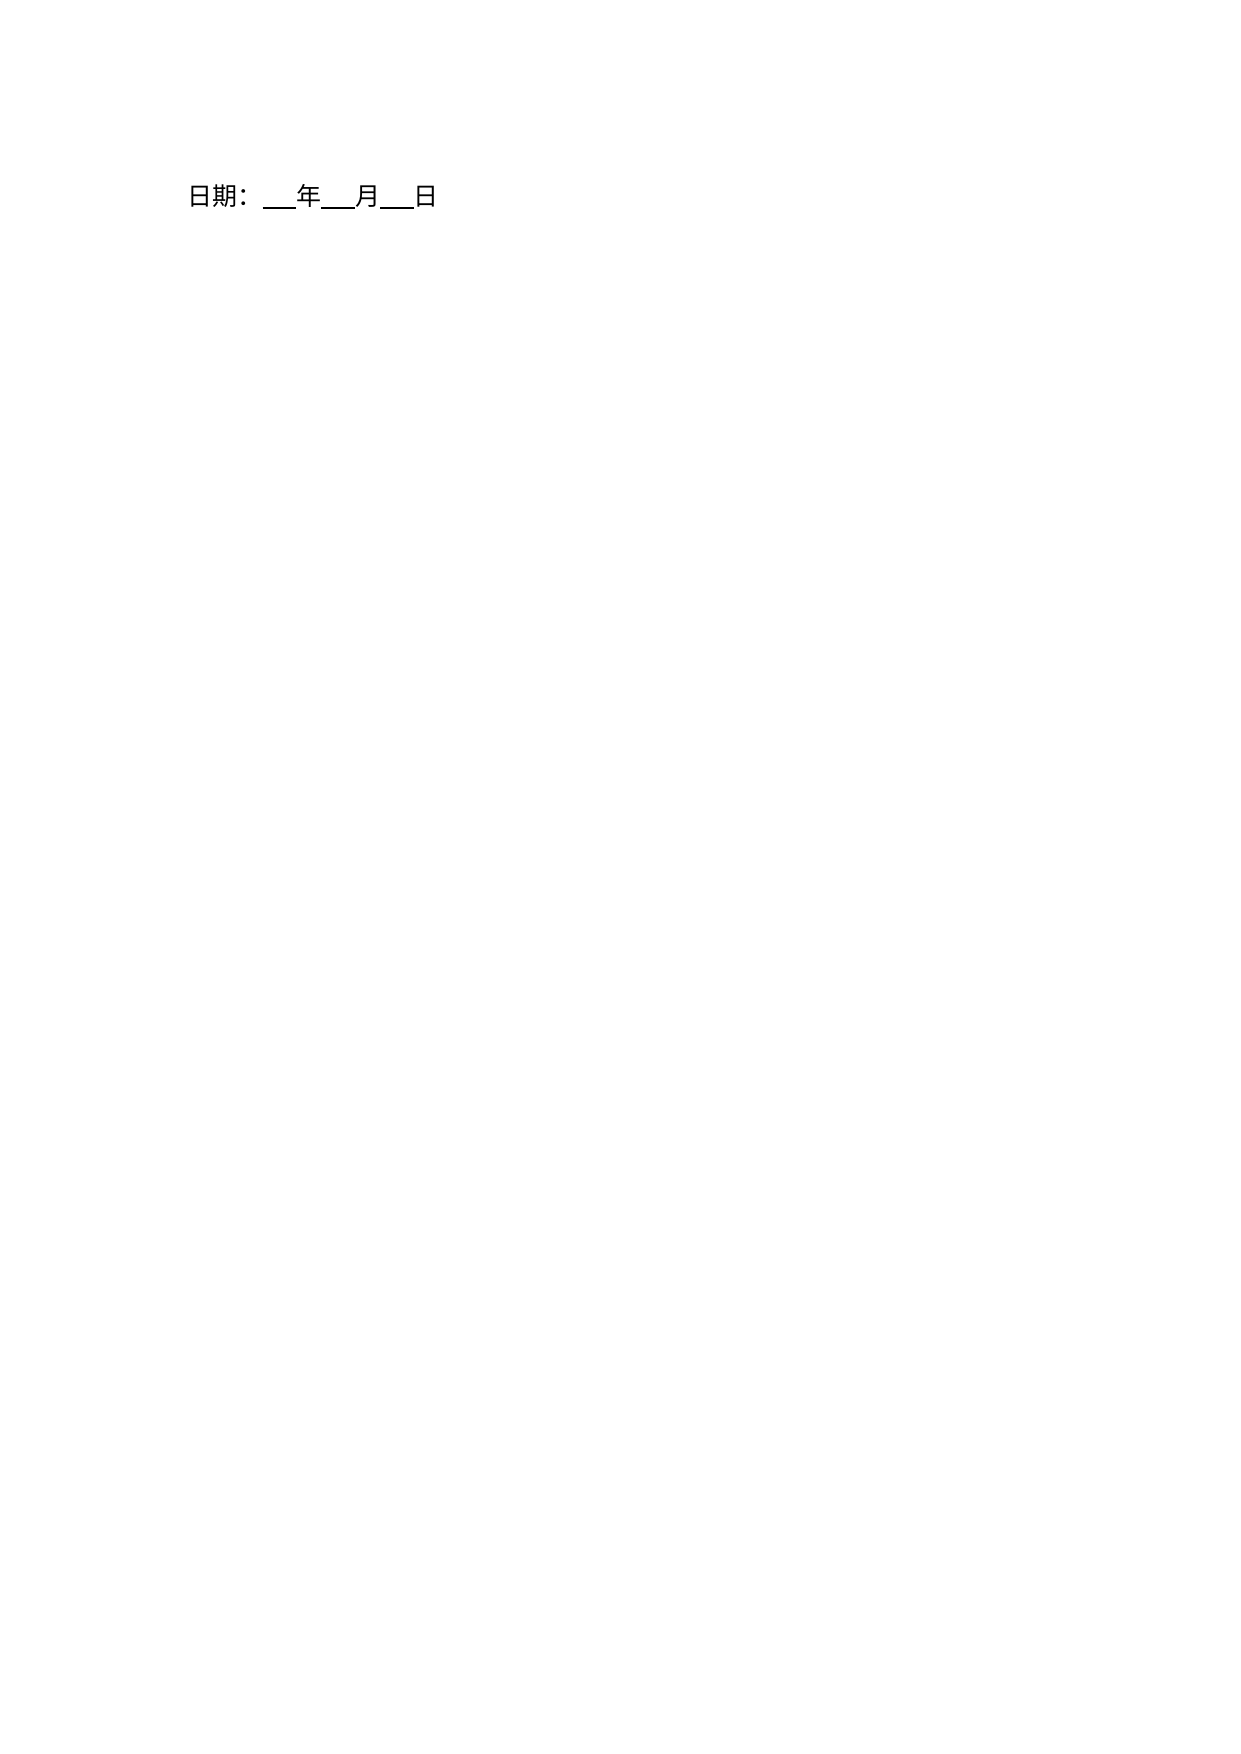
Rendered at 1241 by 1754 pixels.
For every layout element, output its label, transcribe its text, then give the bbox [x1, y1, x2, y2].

text 日期： 年 月 日 [187, 162, 1053, 227]
